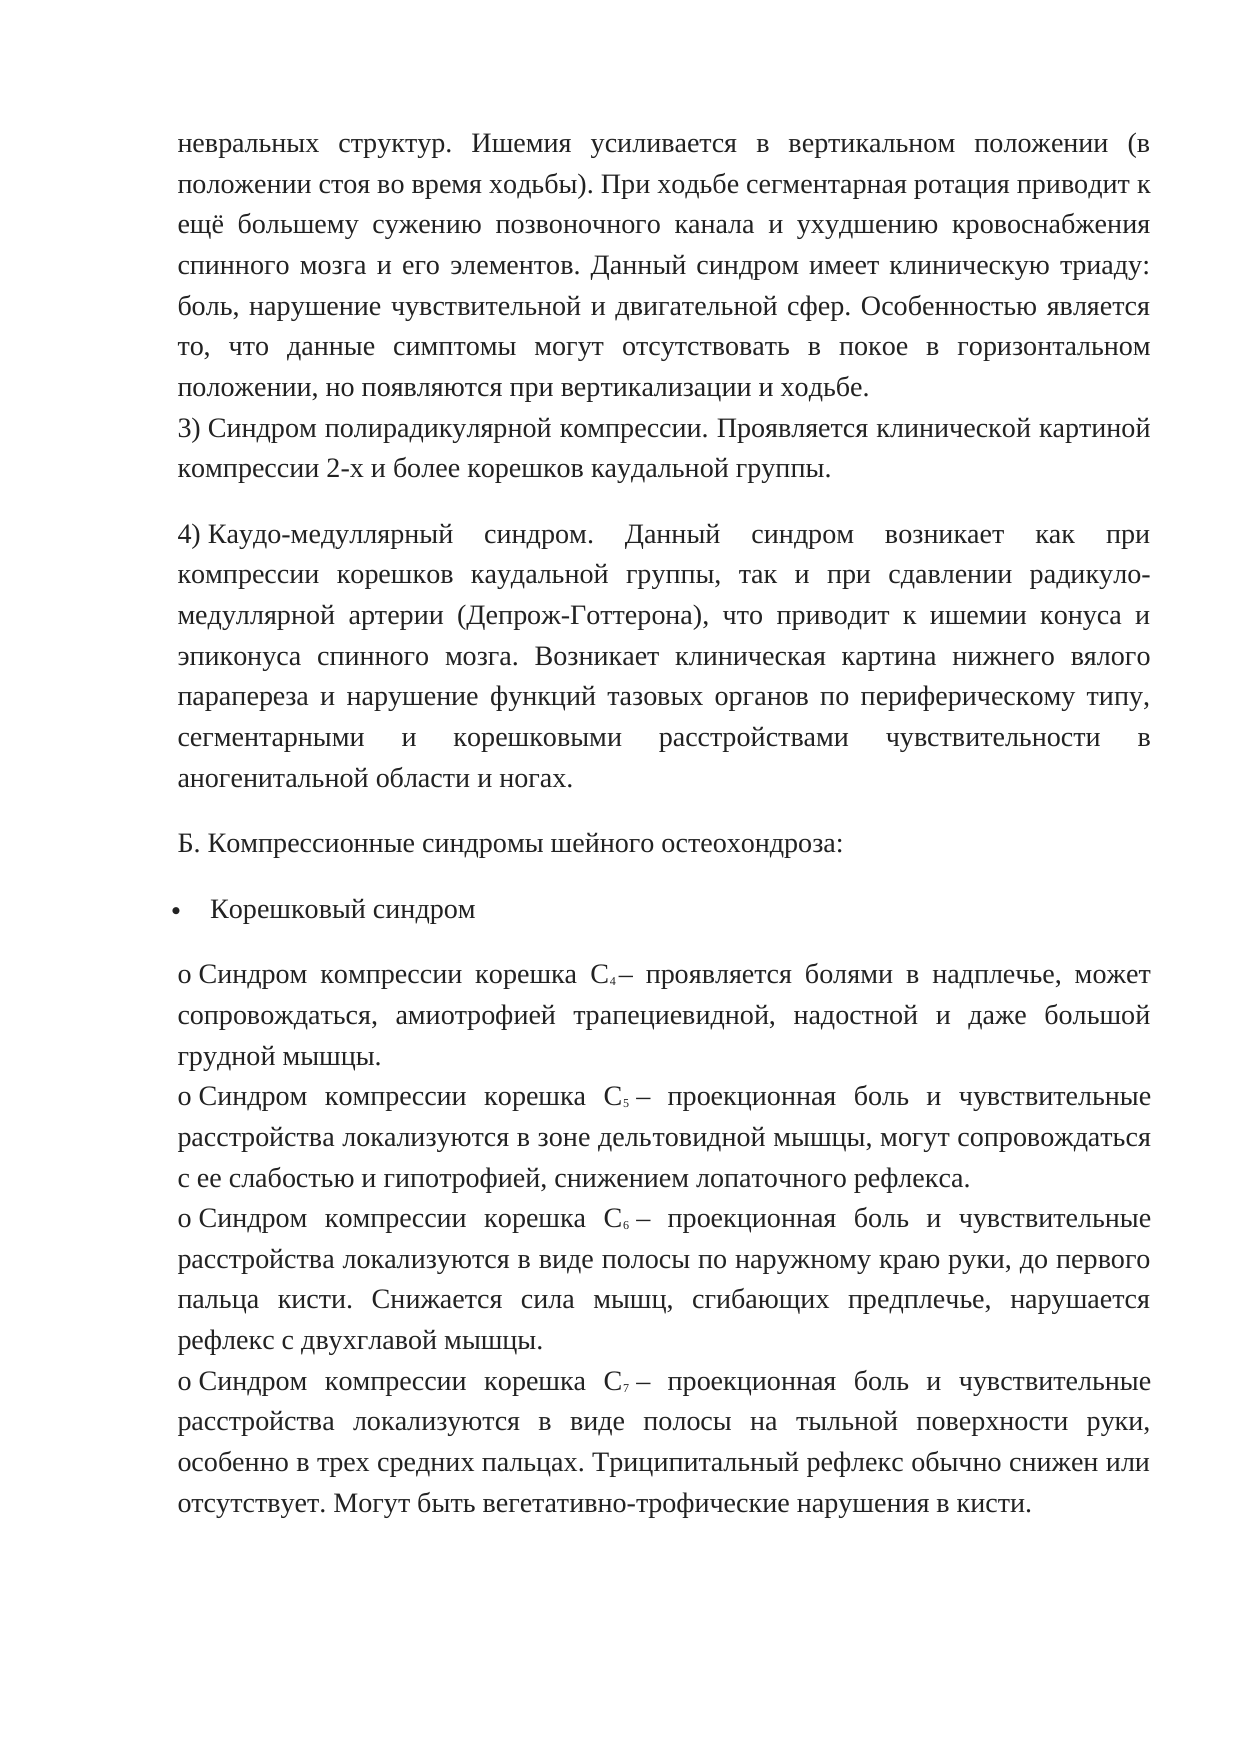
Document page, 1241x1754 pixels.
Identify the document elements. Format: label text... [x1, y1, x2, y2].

list Корешковый синдром [172, 884, 1152, 924]
text 3) Синдром полирадикулярной компрессии. Проявляется клинической картиной компрессии 2-х и более корешков каудальной группы. [177, 402, 1152, 484]
text o Синдром компрессии корешка С5 – проекционная боль и чувствительные расстройства локализуются в зоне дельтовидной мышцы, могут сопровождаться с ее слабостью и гипотрофией, снижением лопаточного рефлекса. [177, 1071, 1152, 1193]
text 4) Каудо-медуллярный синдром. Данный синдром возникает как при компрессии корешков каудальной группы, так и при сдавлении радикуло-медуллярной артерии (Депрож-Готтерона), что приводит к ишемии конуса и эпиконуса спинного мозга. Возникает клиническая картина нижнего вялого парапереза и нарушение функций тазовых органов по периферическому типу, сегментарными и корешковыми расстройствами чувствительности в аногенитальной области и ногах. [177, 509, 1152, 793]
text o Синдром компрессии корешка С7 – проекционная боль и чувствительные расстройства локализуются в виде полосы на тыльной поверхности руки, особенно в трех средних пальцах. Триципитальный рефлекс обычно снижен или отсутствует. Могут быть вегетативно-трофические нарушения в кисти. [177, 1356, 1152, 1518]
text o Синдром компрессии корешка С6 – проекционная боль и чувствительные расстройства локализуются в виде полосы по наружному краю руки, до первого пальца кисти. Снижается сила мышц, сгибающих предплечье, нарушается рефлекс с двухглавой мышцы. [177, 1193, 1152, 1356]
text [177, 118, 1152, 402]
text Б. Компрессионные синдромы шейного остеохондроза: [177, 818, 1152, 859]
text o Синдром компрессии корешка С4 – проявляется болями в надплечье, может сопровождаться, амиотрофией трапециевидной, надостной и даже большой грудной мышцы. [177, 949, 1152, 1071]
